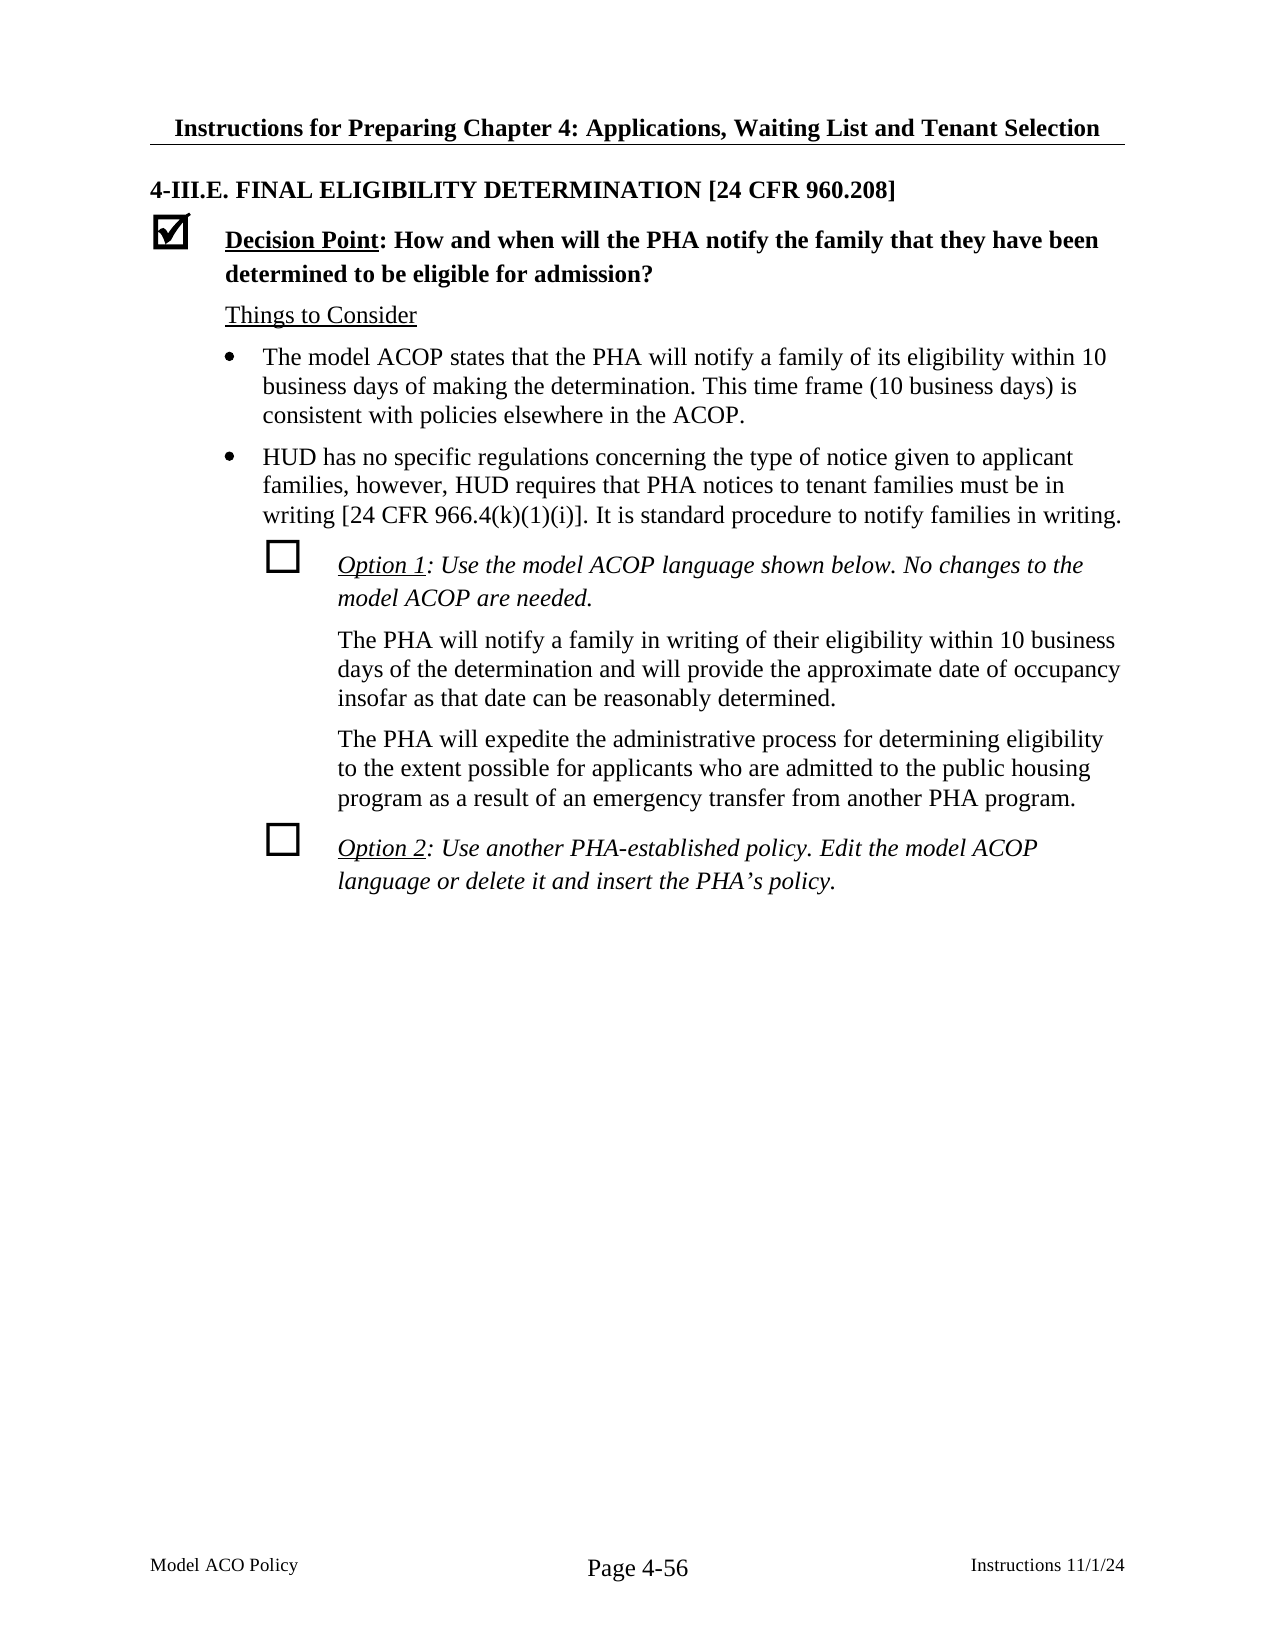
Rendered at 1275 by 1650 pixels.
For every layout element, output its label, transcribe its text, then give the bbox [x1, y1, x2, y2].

text 4-III.E. FINAL ELIGIBILITY DETERMINATION [24 CFR 960.208] [150, 175, 1125, 204]
text Option 2: Use another PHA-established policy. Edit the model ACOP language or delete it and insert the PHA’s policy. [262, 824, 1125, 895]
text Decision Point: How and when will the PHA notify the family that they have been determined to be eligible for admission? [150, 217, 1125, 288]
text The PHA will expedite the administrative process for determining eligibility to the extent possible for applicants who are admitted to the public housing program as a result of an emergency transfer from another PHA program. [337, 724, 1125, 811]
list HUD has no specific regulations concerning the type of notice given to applicant families, however, HUD requires that PHA notices to tenant families must be in writing [24 CFR 966.4(k)(1)(i)]. It is standard procedure to notify families in writing. [225, 441, 1125, 528]
text Things to Consider [225, 300, 1125, 329]
text The PHA will notify a family in writing of their eligibility within 10 business days of the determination and will provide the approximate date of occupancy insofar as that date can be reasonably determined. [337, 624, 1125, 712]
text Option 1: Use the model ACOP language shown below. No changes to the model ACOP are needed. [262, 541, 1125, 612]
list The model ACOP states that the PHA will notify a family of its eligibility within 10 business days of making the determination. This time frame (10 business days) is consistent with policies elsewhere in the ACOP. [225, 342, 1125, 429]
